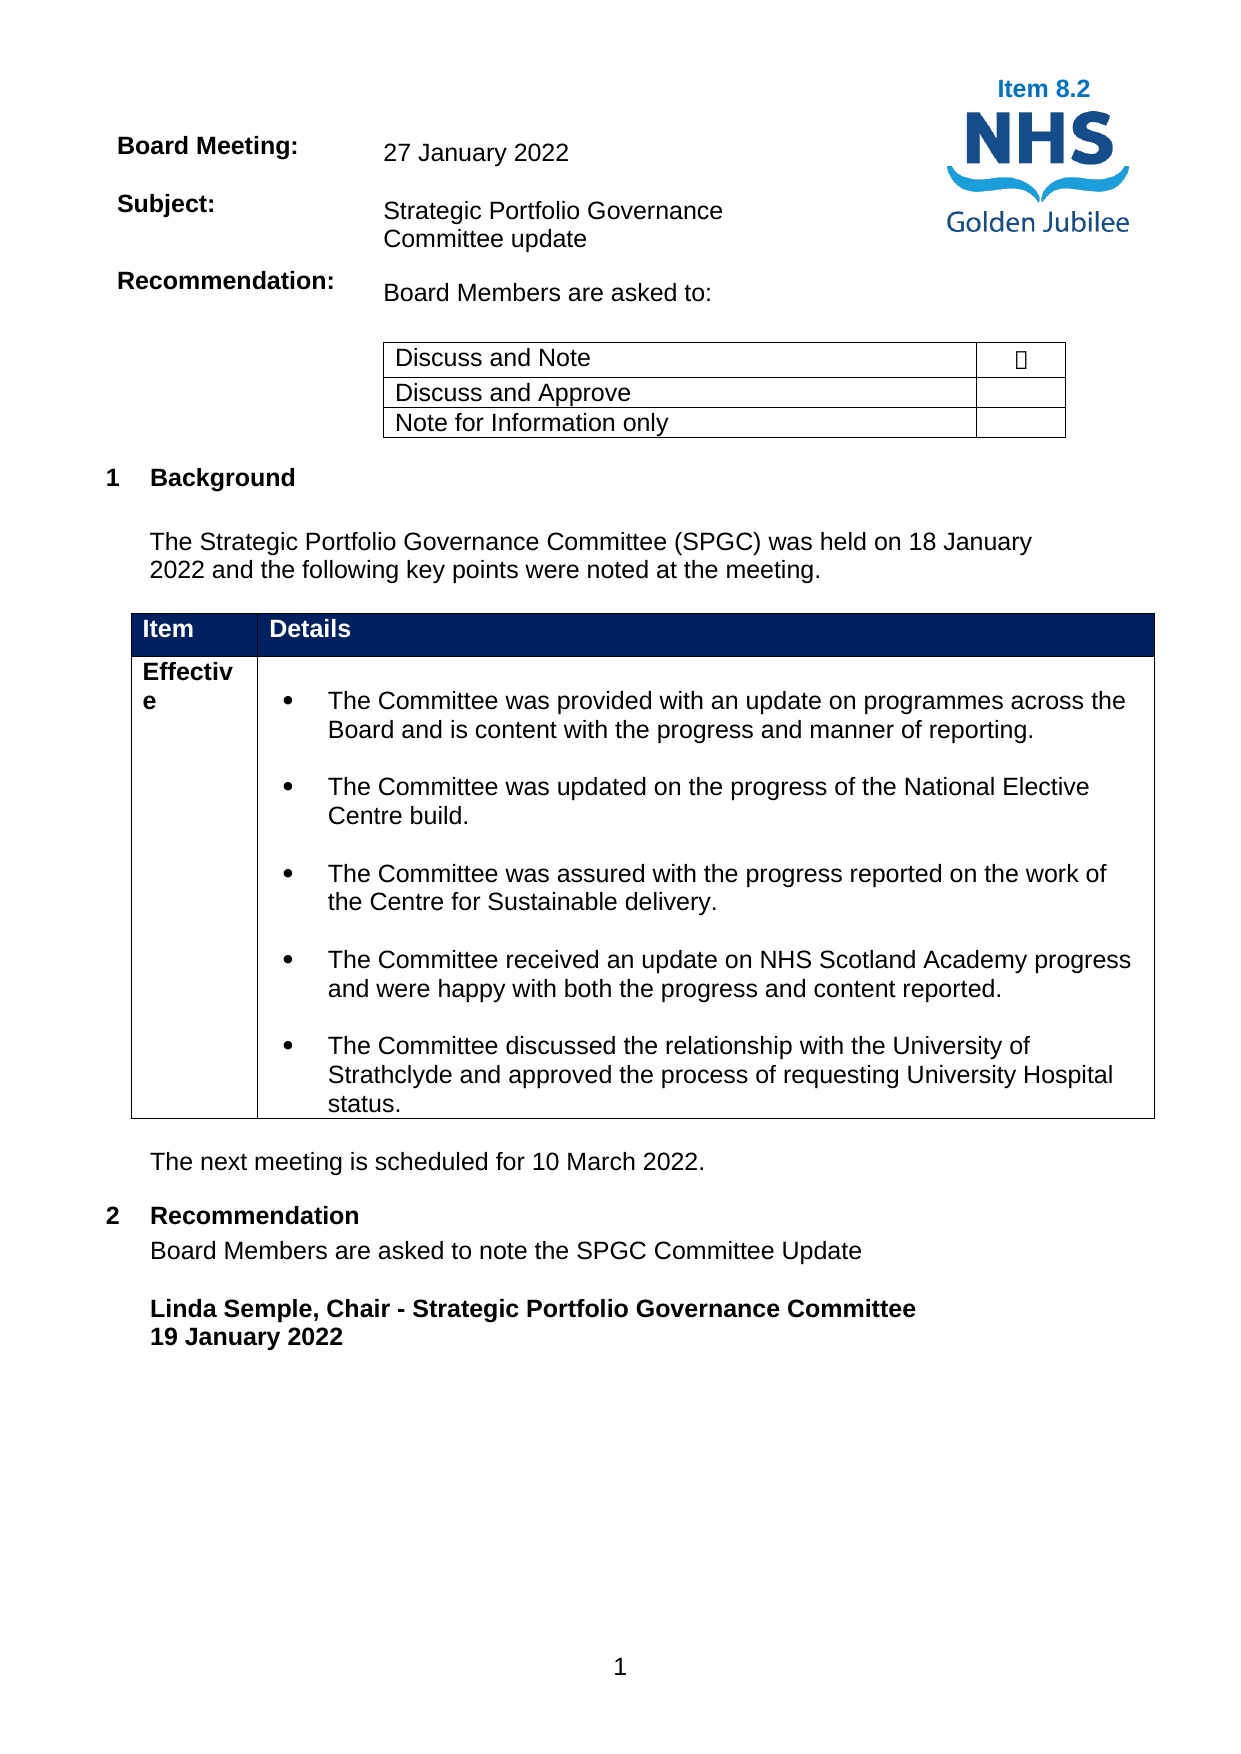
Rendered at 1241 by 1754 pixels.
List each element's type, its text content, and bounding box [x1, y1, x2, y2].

subtitle 2 Recommendation [106, 1201, 1071, 1230]
text 19 January 2022 [150, 1322, 1090, 1351]
table_cell Recommendation: [106, 266, 372, 438]
table_header Details [258, 614, 1154, 656]
table_header 27 January 2022 [372, 131, 873, 189]
table_cell Strategic Portfolio Governance Committee update [372, 189, 873, 266]
table_header Board Meeting: [106, 131, 372, 189]
table_cell The Committee was provided with an update on programmes across the Board and is content with the progress and manner of reporting. The Committee was updated on the progress of the National Elective Centre build. The Committee was assured with the progress reported on the work of the Centre for Sustainable delivery. The Committee received an update on NHS Scotland Academy progress and were happy with both the progress and content reported. The Committee discussed the relationship with the University of Strathclyde and approved the process of requesting University Hospital status. [258, 657, 1154, 1118]
subtitle 1 Background [106, 463, 1071, 492]
text Linda Semple, Chair - Strategic Portfolio Governance Committee [150, 1294, 1090, 1322]
table_cell Subject: [106, 189, 372, 266]
table_cell Effective [132, 657, 257, 1118]
text Board Members are asked to note the SPGC Committee Update [150, 1236, 1090, 1265]
table_header [873, 131, 1080, 266]
text The Strategic Portfolio Governance Committee (SPGC) was held on 18 January 2022 and the following key points were noted at the meeting. [149, 527, 1071, 584]
text The next meeting is scheduled for 10 March 2022. [150, 1147, 1090, 1176]
picture [946, 111, 1130, 239]
table_cell Board Members are asked to: [372, 266, 1080, 438]
table_header Item [132, 614, 257, 656]
